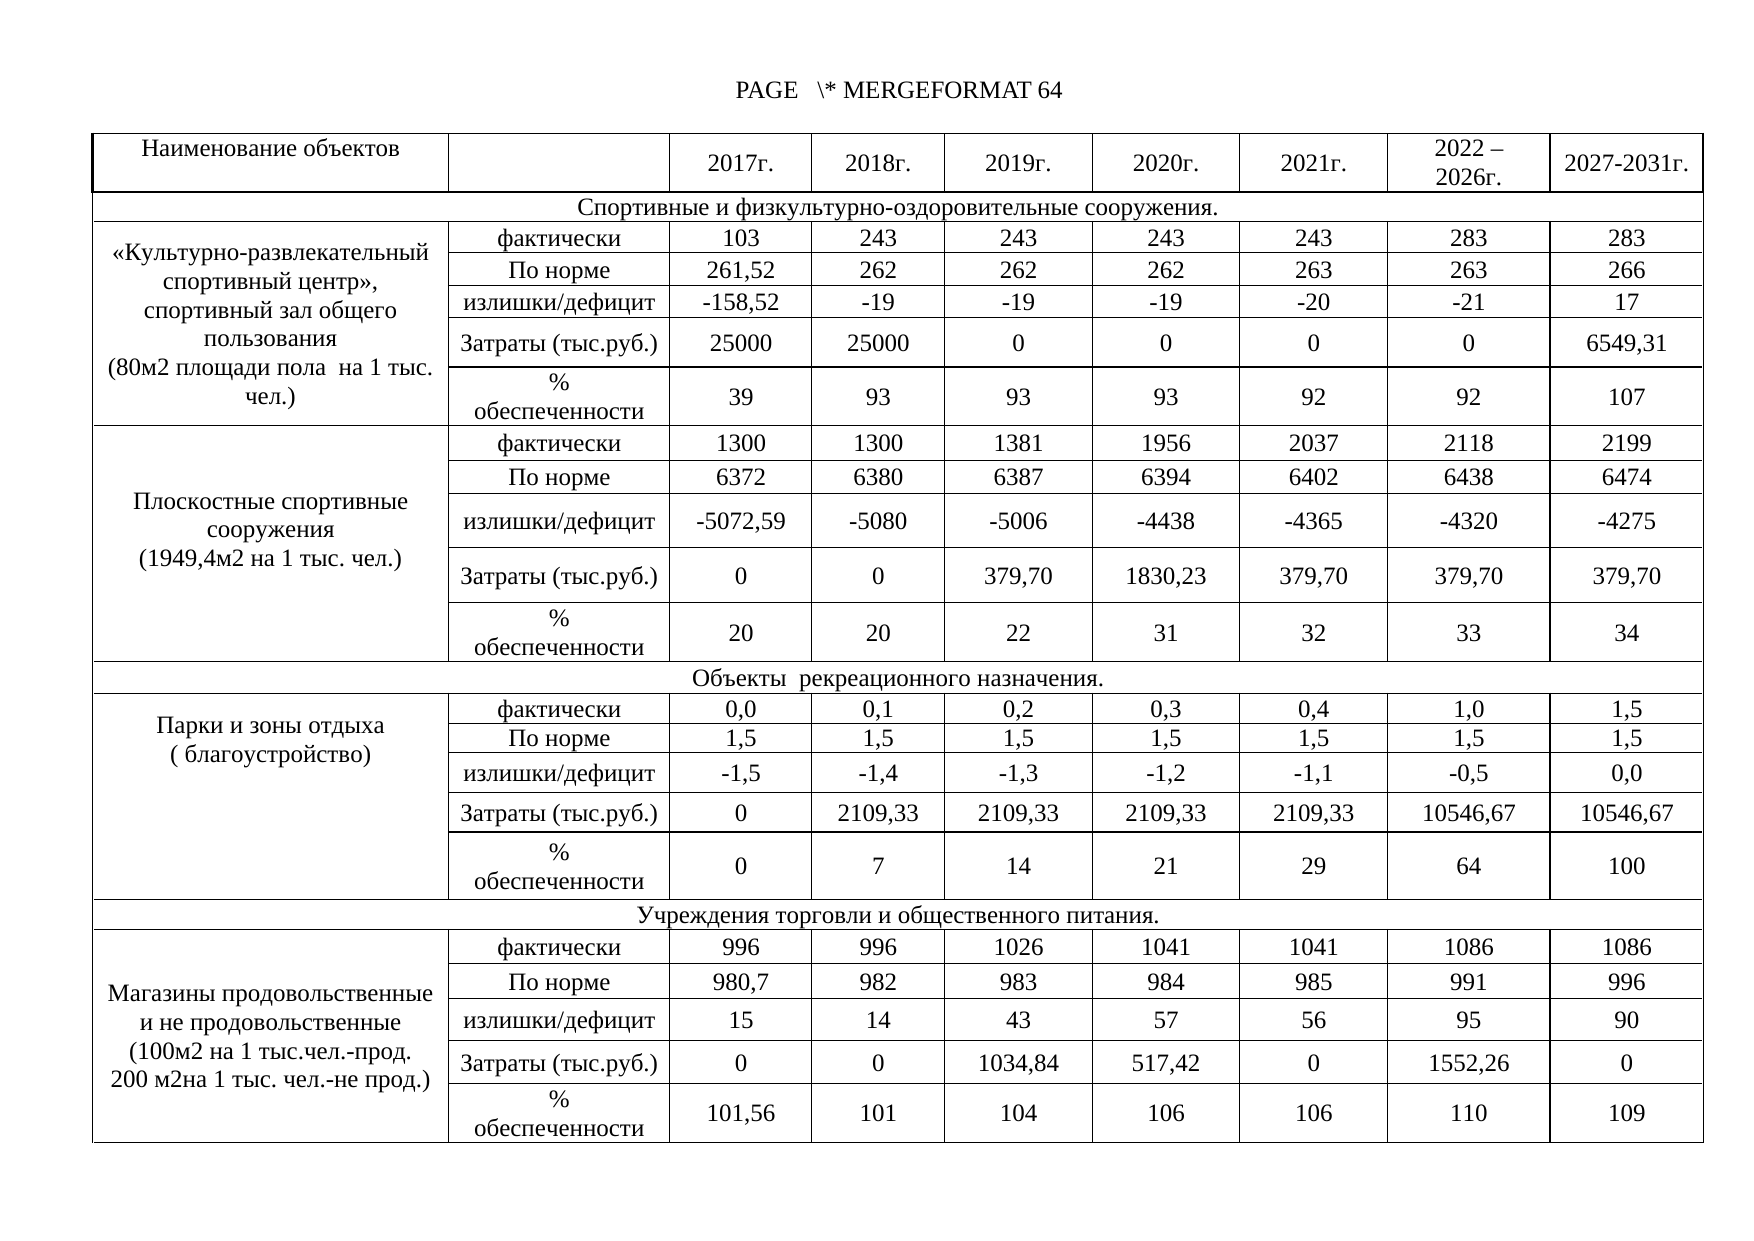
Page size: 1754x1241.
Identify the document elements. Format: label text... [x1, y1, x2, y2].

table_cell 6438 [1388, 461, 1549, 492]
table_cell 0 [1551, 1040, 1703, 1083]
table_cell 1,5 [1240, 724, 1387, 752]
table_cell Затраты (тыс.руб.) [449, 548, 669, 602]
table_cell 0 [1388, 318, 1549, 366]
table_cell 991 [1388, 964, 1549, 998]
table_cell Магазины продовольственные и не продовольственные (100м2 на 1 тыс.чел.-прод. 200 м2на 1 тыс. чел.-не прод.) [93, 929, 448, 1142]
table_cell 996 [670, 930, 811, 963]
table_cell 0,3 [1093, 694, 1239, 722]
table_cell 101,56 [670, 1084, 811, 1142]
table_cell По норме [449, 964, 669, 998]
table_cell -4438 [1093, 494, 1239, 547]
table_cell 1552,26 [1388, 1041, 1549, 1083]
table_cell 107 [1551, 366, 1703, 425]
table_cell Затраты (тыс.руб.) [449, 318, 669, 366]
table_cell 103 [670, 222, 811, 252]
table_cell 25000 [812, 318, 944, 366]
table_cell 1381 [945, 426, 1092, 459]
table_cell 6474 [1551, 460, 1703, 492]
table_cell 984 [1093, 964, 1239, 998]
table_cell -4275 [1551, 493, 1703, 547]
table_cell излишки/дефицит [449, 753, 669, 792]
table_cell 1086 [1388, 930, 1549, 963]
table_cell 0 [670, 548, 811, 602]
table_cell 243 [1240, 222, 1387, 252]
table_cell 93 [945, 368, 1092, 425]
table_cell 243 [945, 222, 1092, 252]
table_cell 1034,84 [945, 1041, 1092, 1083]
table_cell 266 [1551, 252, 1703, 285]
table_cell фактически [449, 426, 669, 459]
table_cell 20 [670, 603, 811, 661]
table_cell 6549,31 [1551, 317, 1703, 366]
table_cell -1,4 [812, 753, 944, 792]
table_cell 1,5 [812, 724, 944, 752]
table_cell 106 [1093, 1084, 1239, 1142]
table_cell 0 [670, 1041, 811, 1083]
table_cell 379,70 [1388, 548, 1549, 602]
table_cell излишки/дефицит [449, 999, 669, 1040]
table_cell 1300 [812, 426, 944, 459]
table_cell -19 [1093, 286, 1239, 317]
table_cell 1,5 [1093, 724, 1239, 752]
table_cell % обеспеченности [449, 833, 669, 899]
table_header 2020г. [1093, 134, 1239, 191]
table_cell 0,2 [945, 694, 1092, 722]
table_cell Затраты (тыс.руб.) [449, 1041, 669, 1083]
table_cell 1,5 [1551, 693, 1703, 722]
table_cell 0 [812, 1041, 944, 1083]
table_cell излишки/дефицит [449, 286, 669, 317]
table_header 2017г. [670, 134, 811, 191]
table_cell 263 [1388, 253, 1549, 285]
table_cell 2109,33 [945, 793, 1092, 831]
table_cell Учреждения торговли и общественного питания. [93, 899, 1703, 929]
table_cell 14 [945, 833, 1092, 899]
table_cell 243 [1093, 222, 1239, 252]
table_cell 6372 [670, 461, 811, 492]
table_cell 0 [1240, 1041, 1387, 1083]
table_cell 95 [1388, 999, 1549, 1040]
table_cell 1,5 [945, 724, 1092, 752]
table_cell -5006 [945, 494, 1092, 547]
table_cell 985 [1240, 964, 1387, 998]
table_cell 0 [1240, 318, 1387, 366]
table_cell 1041 [1093, 930, 1239, 963]
table_cell 92 [1240, 368, 1387, 425]
table_cell 110 [1388, 1084, 1549, 1142]
table_cell 43 [945, 999, 1092, 1040]
table_cell 2109,33 [1240, 793, 1387, 831]
table_cell % обеспеченности [449, 603, 669, 661]
table_cell 56 [1240, 999, 1387, 1040]
table_cell 262 [812, 253, 944, 285]
table_cell -21 [1388, 286, 1549, 317]
table_header 2027-2031г. [1551, 134, 1702, 191]
table_cell 1041 [1240, 930, 1387, 963]
table_cell 1026 [945, 930, 1092, 963]
table_cell 17 [1551, 285, 1703, 317]
table_cell 92 [1388, 368, 1549, 425]
table_cell 93 [812, 368, 944, 425]
table_cell 0 [812, 548, 944, 602]
table_cell 6394 [1093, 461, 1239, 492]
table_cell По норме [449, 461, 669, 492]
table_cell фактически [449, 694, 669, 722]
table_cell -5080 [812, 494, 944, 547]
table_cell 996 [1551, 963, 1703, 998]
table_cell 517,42 [1093, 1041, 1239, 1083]
table_cell 7 [812, 833, 944, 899]
table_cell -1,5 [670, 753, 811, 792]
table_cell 25000 [670, 318, 811, 366]
table_cell 1,0 [1388, 694, 1549, 722]
table_cell 2109,33 [1093, 793, 1239, 831]
table_cell 22 [945, 603, 1092, 661]
table_cell 1,5 [1551, 723, 1703, 752]
table_cell 1,5 [670, 724, 811, 752]
table_cell -1,2 [1093, 753, 1239, 792]
table_cell 0 [945, 318, 1092, 366]
table_cell -4365 [1240, 494, 1387, 547]
table_cell 2199 [1551, 425, 1703, 459]
table_cell 57 [1093, 999, 1239, 1040]
table_header 2022 – 2026г. [1388, 134, 1549, 191]
table_cell -19 [812, 286, 944, 317]
table_cell -19 [945, 286, 1092, 317]
table_cell 262 [1093, 253, 1239, 285]
table_cell 0 [670, 833, 811, 899]
table_cell 93 [1093, 368, 1239, 425]
table_header 2018г. [812, 134, 944, 191]
table_cell 0,4 [1240, 694, 1387, 722]
table_cell 1300 [670, 426, 811, 459]
table_header 2019г. [945, 134, 1092, 191]
table_cell 31 [1093, 603, 1239, 661]
table_cell 980,7 [670, 964, 811, 998]
table_cell -1,3 [945, 753, 1092, 792]
table_cell 104 [945, 1084, 1092, 1142]
table_cell 379,70 [1240, 548, 1387, 602]
table_cell 106 [1240, 1084, 1387, 1142]
table_cell 262 [945, 253, 1092, 285]
table_header 2021г. [1240, 134, 1387, 191]
table_cell фактически [449, 222, 669, 252]
table_cell 10546,67 [1388, 793, 1549, 831]
table_cell 0,1 [812, 694, 944, 722]
table_cell Парки и зоны отдыха ( благоустройство) [93, 693, 448, 899]
table_cell 0,0 [670, 694, 811, 722]
table_cell 1956 [1093, 426, 1239, 459]
table_cell 982 [812, 964, 944, 998]
table_cell 21 [1093, 833, 1239, 899]
table_cell 100 [1551, 831, 1703, 899]
table_cell 15 [670, 999, 811, 1040]
table_cell 64 [1388, 833, 1549, 899]
table_cell 109 [1551, 1083, 1703, 1142]
table_cell 261,52 [670, 253, 811, 285]
table_cell -158,52 [670, 286, 811, 317]
table_cell По норме [449, 253, 669, 285]
table_cell 0,0 [1551, 752, 1703, 792]
table_cell -4320 [1388, 494, 1549, 547]
table_cell 14 [812, 999, 944, 1040]
table_cell 2109,33 [812, 793, 944, 831]
table_cell 34 [1551, 602, 1703, 661]
table_cell 379,70 [1551, 547, 1703, 602]
table_cell -1,1 [1240, 753, 1387, 792]
table_cell 1,5 [1388, 724, 1549, 752]
table_cell 283 [1551, 221, 1703, 252]
table_cell 0 [670, 793, 811, 831]
table_cell Затраты (тыс.руб.) [449, 793, 669, 831]
table_cell 1830,23 [1093, 548, 1239, 602]
table_cell 10546,67 [1551, 792, 1703, 831]
table_cell 2037 [1240, 426, 1387, 459]
table_cell Объекты рекреационного назначения. [93, 661, 1703, 693]
table_cell 0 [1093, 318, 1239, 366]
table_cell 39 [670, 368, 811, 425]
table_cell 6380 [812, 461, 944, 492]
table_cell «Культурно-развлекательный спортивный центр», спортивный зал общего пользования (80м2 площади пола на 1 тыс. чел.) [93, 221, 448, 425]
table_cell 32 [1240, 603, 1387, 661]
table_cell 101 [812, 1084, 944, 1142]
table_cell -5072,59 [670, 494, 811, 547]
table_header Наименование объектов [94, 134, 448, 191]
table_cell 6402 [1240, 461, 1387, 492]
table_cell 283 [1388, 222, 1549, 252]
table_cell 29 [1240, 833, 1387, 899]
table_cell 263 [1240, 253, 1387, 285]
table_cell 90 [1551, 998, 1703, 1040]
table_cell -20 [1240, 286, 1387, 317]
table_cell По норме [449, 724, 669, 752]
table_cell % обеспеченности [449, 1084, 669, 1142]
table_cell 996 [812, 930, 944, 963]
table_cell 983 [945, 964, 1092, 998]
table_cell излишки/дефицит [449, 494, 669, 547]
table_cell % обеспеченности [449, 368, 669, 425]
table_cell фактически [449, 930, 669, 963]
table_cell 6387 [945, 461, 1092, 492]
table_cell Плоскостные спортивные сооружения (1949,4м2 на 1 тыс. чел.) [93, 425, 448, 661]
table_cell 243 [812, 222, 944, 252]
table_cell -0,5 [1388, 753, 1549, 792]
table_cell 20 [812, 603, 944, 661]
table_cell 379,70 [945, 548, 1092, 602]
table_header [449, 134, 669, 191]
table_cell 33 [1388, 603, 1549, 661]
table_cell 2118 [1388, 426, 1549, 459]
table_cell Спортивные и физкультурно-оздоровительные сооружения. [93, 193, 1703, 221]
table_cell 1086 [1551, 929, 1703, 963]
